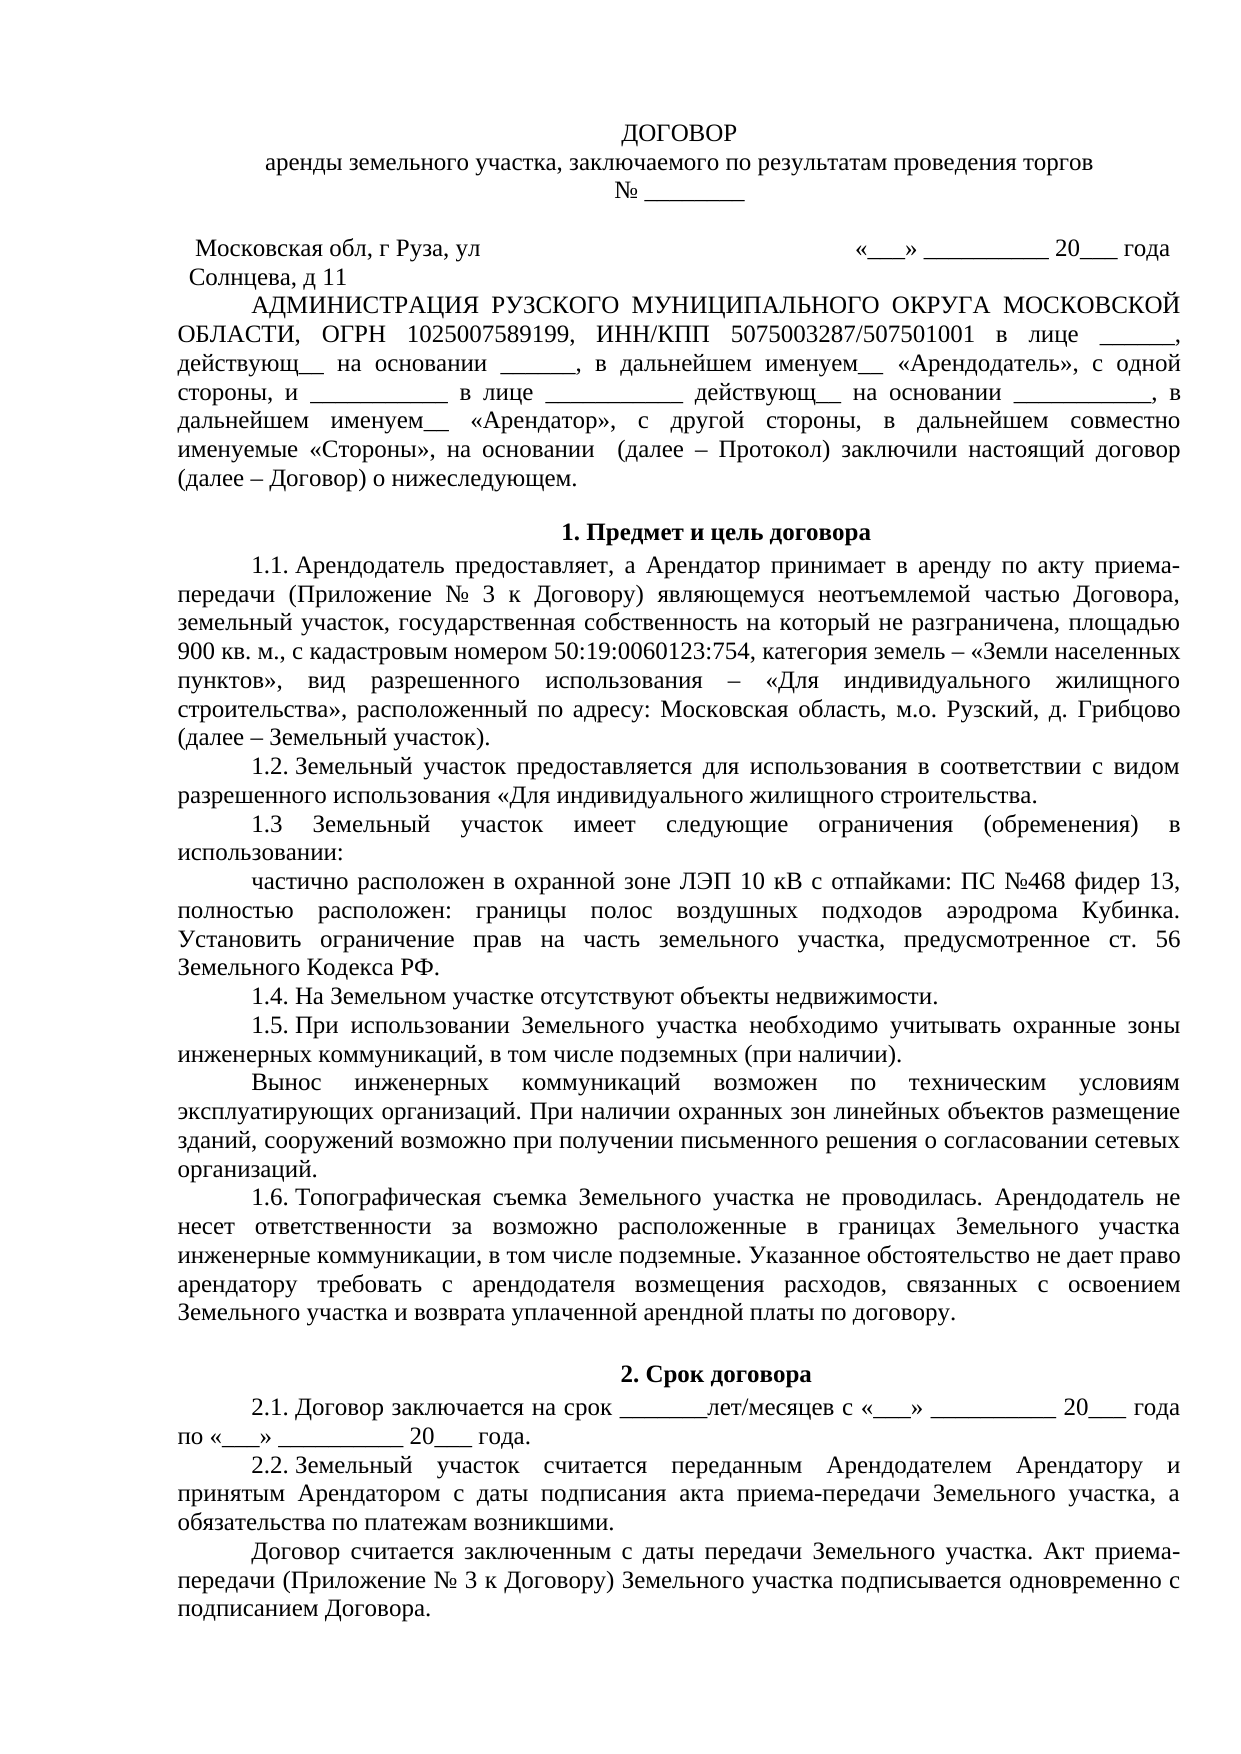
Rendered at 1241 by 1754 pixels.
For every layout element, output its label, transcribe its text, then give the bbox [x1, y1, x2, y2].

table_header «___» __________ 20___ года [605, 233, 1181, 291]
text Вынос инженерных коммуникаций возможен по техническим условиям эксплуатирующих организаций. При наличии охранных зон линейных объектов размещение зданий, сооружений возможно при получении письменного решения о согласовании сетевых организаций. [177, 1067, 1181, 1182]
text 1.2. Земельный участок предоставляется для использования в соответствии с видом разрешенного использования «Для индивидуального жилищного строительства. [177, 751, 1181, 809]
text 2. Срок договора [177, 1359, 1181, 1388]
text 1.3 Земельный участок имеет следующие ограничения (обременения) в использовании: [177, 809, 1181, 866]
table_header Московская обл, г Руза, ул Солнцева, д 11 [177, 233, 605, 291]
text 2.2. Земельный участок считается переданным Арендодателем Арендатору и принятым Арендатором с даты подписания акта приема-передачи Земельного участка, а обязательства по платежам возникшими. [177, 1450, 1181, 1536]
text аренды земельного участка, заключаемого по результатам проведения торгов [177, 147, 1181, 176]
text 1.6. Топографическая съемка Земельного участка не проводилась. Арендодатель не несет ответственности за возможно расположенные в границах Земельного участка инженерные коммуникации, в том числе подземные. Указанное обстоятельство не дает право арендатору требовать с арендодателя возмещения расходов, связанных с освоением Земельного участка и возврата уплаченной арендной платы по договору. [177, 1182, 1181, 1326]
text 1. Предмет и цель договора [177, 517, 1181, 546]
text частично расположен в охранной зоне ЛЭП 10 кВ с отпайками: ПС №468 фидер 13, полностью расположен: границы полос воздушных подходов аэродрома Кубинка. Установить ограничение прав на часть земельного участка, предусмотренное ст. 56 Земельного Кодекса РФ. [177, 866, 1181, 981]
text ДОГОВОР [177, 118, 1181, 147]
text 1.4. На Земельном участке отсутствуют объекты недвижимости. [177, 981, 1181, 1010]
text № ________ [177, 176, 1181, 204]
text 1.1. Арендодатель предоставляет, а Арендатор принимает в аренду по акту приема-передачи (Приложение № 3 к Договору) являющемуся неотъемлемой частью Договора, земельный участок, государственная собственность на который не разграничена, площадью 900 кв. м., с кадастровым номером 50:19:0060123:754, категория земель – «Земли населенных пунктов», вид разрешенного использования – «Для индивидуального жилищного строительства», расположенный по адресу: Московская область, м.о. Рузский, д. Грибцово (далее – Земельный участок). [177, 550, 1181, 751]
text 2.1. Договор заключается на срок _______лет/месяцев с «___» __________ 20___ года по «___» __________ 20___ года. [177, 1392, 1181, 1450]
text Договор считается заключенным с даты передачи Земельного участка. Акт приема-передачи (Приложение № 3 к Договору) Земельного участка подписывается одновременно с подписанием Договора. [177, 1536, 1181, 1622]
text АДМИНИСТРАЦИЯ РУЗСКОГО МУНИЦИПАЛЬНОГО ОКРУГА МОСКОВСКОЙ ОБЛАСТИ, ОГРН 1025007589199, ИНН/КПП 5075003287/507501001 в лице ______, действующ__ на основании ______, в дальнейшем именуем__ «Арендодатель», с одной стороны, и ___________ в лице ___________ действующ__ на основании ___________, в дальнейшем именуем__ «Арендатор», с другой стороны, в дальнейшем совместно именуемые «Стороны», на основании (далее – Протокол) заключили настоящий договор (далее – Договор) о нижеследующем. [177, 291, 1181, 492]
text 1.5. При использовании Земельного участка необходимо учитывать охранные зоны инженерных коммуникаций, в том числе подземных (при наличии). [177, 1010, 1181, 1067]
